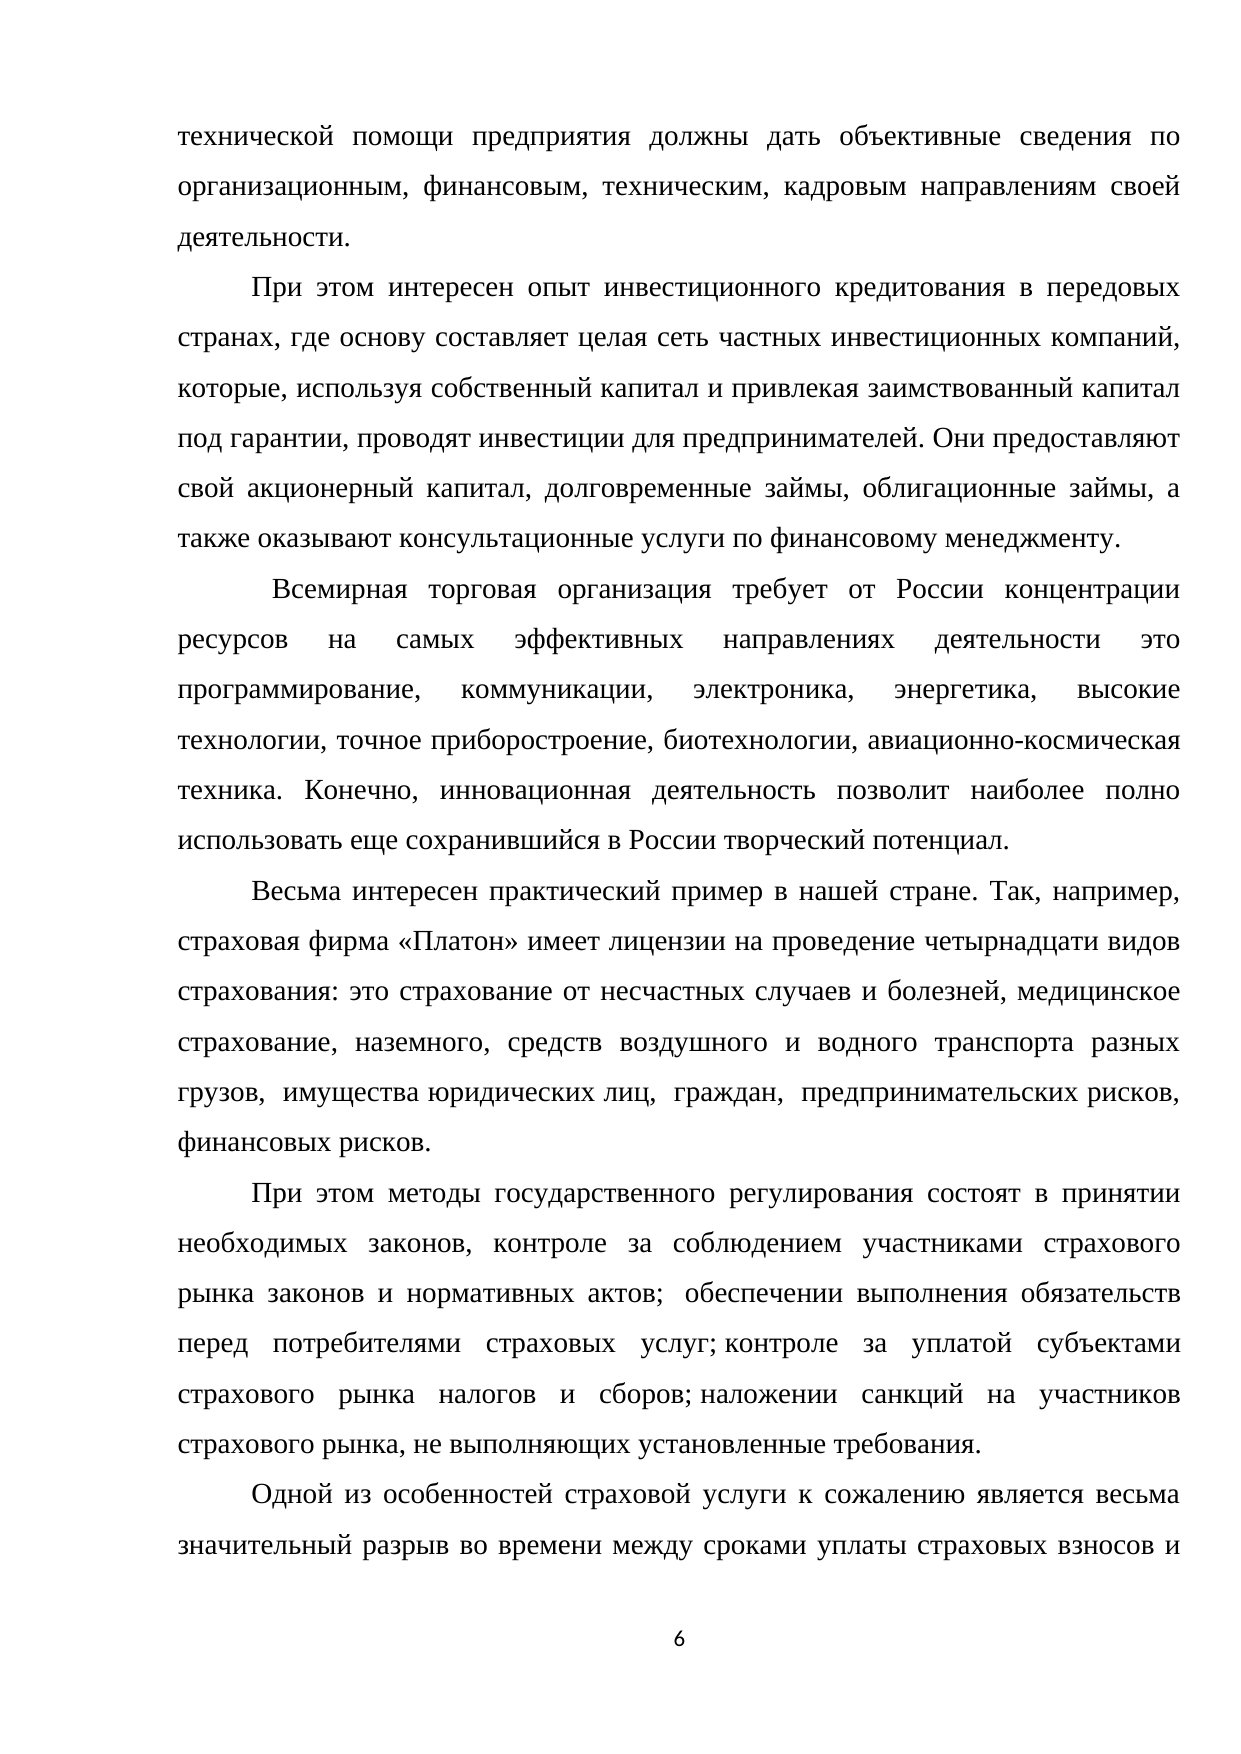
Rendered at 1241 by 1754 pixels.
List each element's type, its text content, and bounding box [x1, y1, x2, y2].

text Всемирная торговая организация требует от России концентрации ресурсов на самых эффективных направлениях деятельности это программирование, коммуникации, электроника, энергетика, высокие технологии, точное приборостроение, биотехнологии, авиационно-космическая техника. Конечно, инновационная деятельность позволит наиболее полно использовать еще сохранившийся в России творческий потенциал. [177, 571, 1181, 856]
text При этом методы государственного регулирования состоят в принятии необходимых законов, контроле за соблюдением участниками страхового рынка законов и нормативных актов; обеспечении выполнения обязательств перед потребителями страховых услуг; контроле за уплатой субъектами страхового рынка налогов и сборов; наложении санкций на участников страхового рынка, не выполняющих установленные требования. [177, 1175, 1181, 1460]
text Весьма интересен практический пример в нашей стране. Так, например, страховая фирма «Платон» имеет лицензии на проведение четырнадцати видов страхования: это страхование от несчастных случаев и болезней, медицинское страхование, наземного, средств воздушного и водного транспорта разных грузов, имущества юридических лиц, граждан, предпринимательских рисков, финансовых рисков. [177, 873, 1181, 1158]
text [177, 1477, 1181, 1560]
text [177, 118, 1181, 252]
text При этом интересен опыт инвестиционного кредитования в передовых странах, где основу составляет целая сеть частных инвестиционных компаний, которые, используя собственный капитал и привлекая заимствованный капитал под гарантии, проводят инвестиции для предпринимателей. Они предоставляют свой акционерный капитал, долговременные займы, облигационные займы, а также оказывают консультационные услуги по финансовому менеджменту. [177, 269, 1181, 554]
